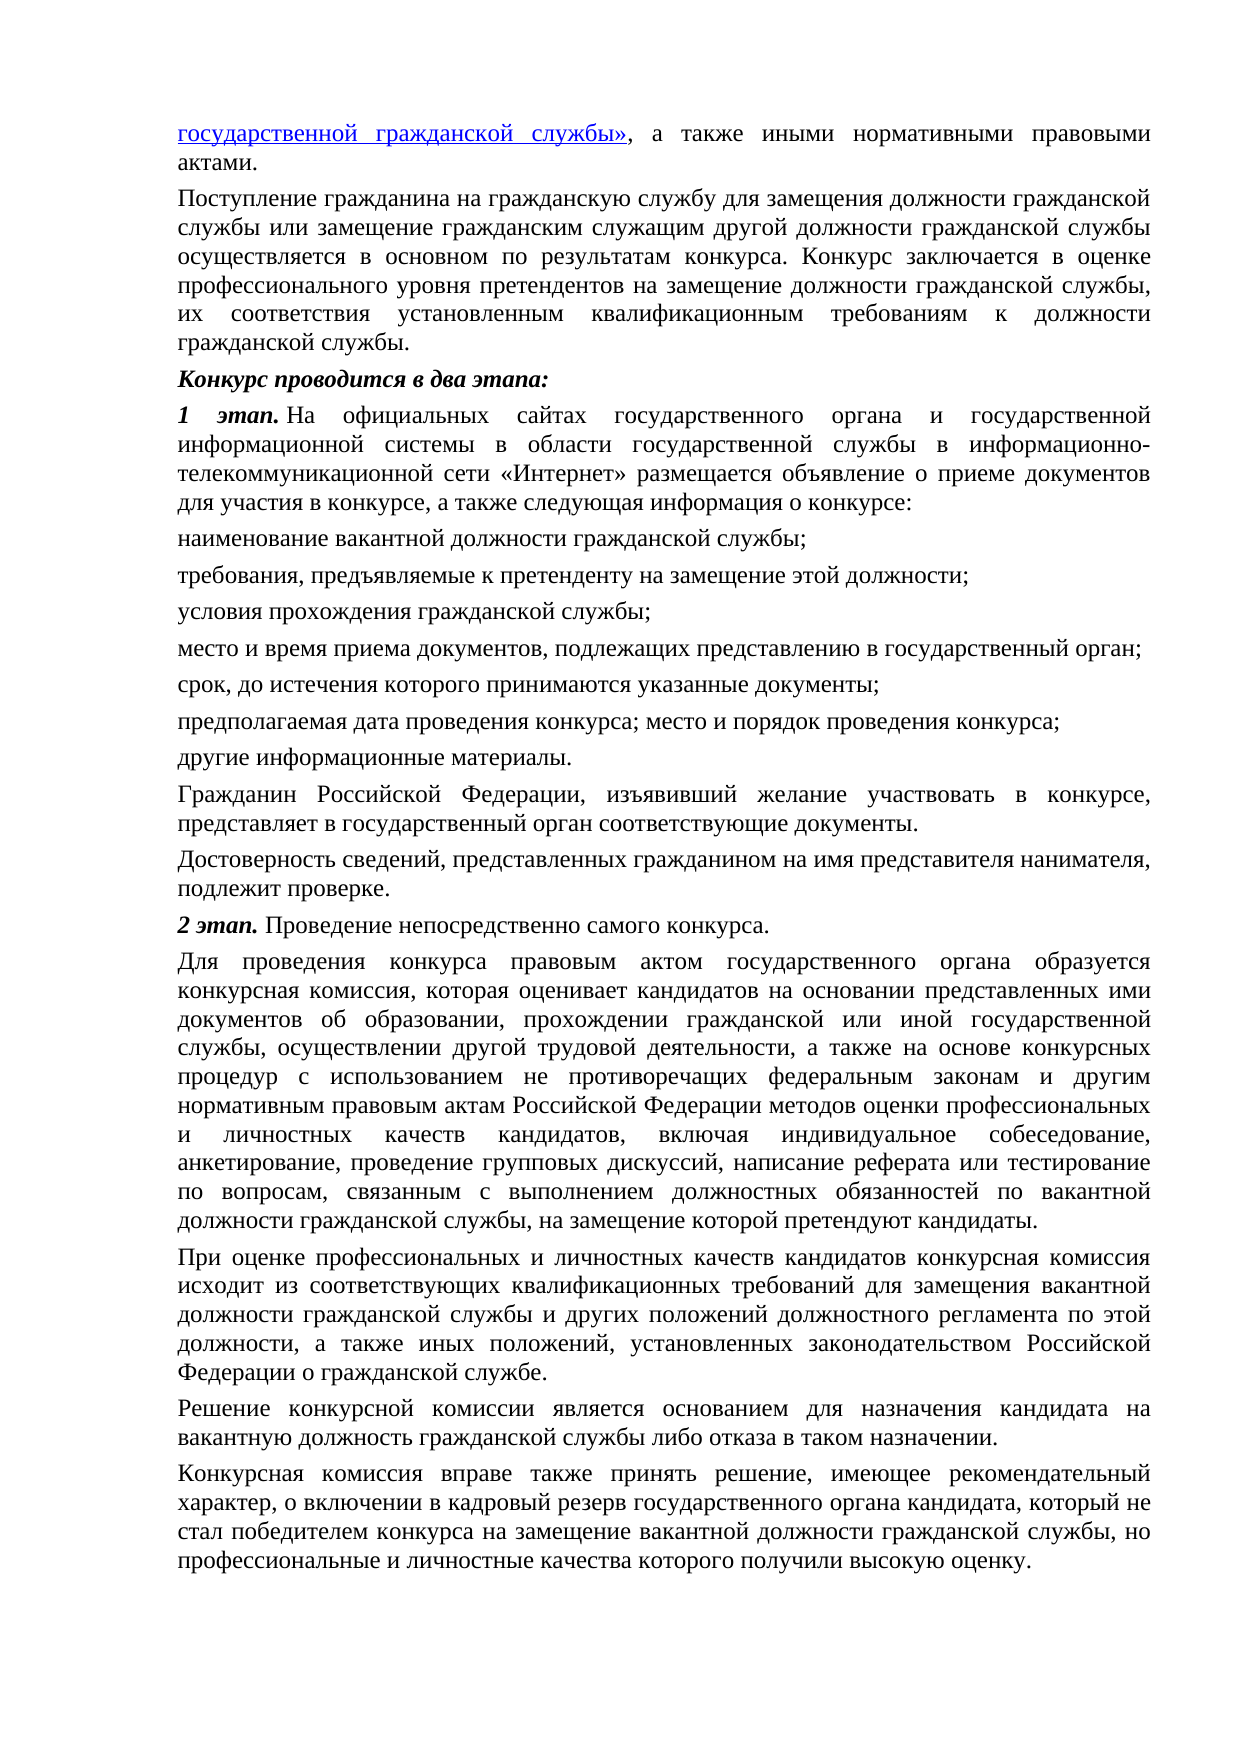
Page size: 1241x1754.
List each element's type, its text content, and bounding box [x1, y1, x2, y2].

text другие информационные материалы. [177, 742, 1152, 771]
text место и время приема документов, подлежащих представлению в государственный орган; [177, 633, 1152, 662]
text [177, 118, 1152, 176]
text срок, до истечения которого принимаются указанные документы; [177, 669, 1152, 698]
text Решение конкурсной комиссии является основанием для назначения кандидата на вакантную должность гражданской службы либо отказа в таком назначении. [177, 1393, 1152, 1451]
text 2 этап. Проведение непосредственно самого конкурса. [177, 910, 1152, 938]
text условия прохождения гражданской службы; [177, 596, 1152, 625]
text Для проведения конкурса правовым актом государственного органа образуется конкурсная комиссия, которая оценивает кандидатов на основании представленных ими документов об образовании, прохождении гражданской или иной государственной службы, осуществлении другой трудовой деятельности, а также на основе конкурсных процедур с использованием не противоречащих федеральным законам и другим нормативным правовым актам Российской Федерации методов оценки профессиональных и личностных качеств кандидатов, включая индивидуальное собеседование, анкетирование, проведение групповых дискуссий, написание реферата или тестирование по вопросам, связанным с выполнением должностных обязанностей по вакантной должности гражданской службы, на замещение которой претендуют кандидаты. [177, 946, 1152, 1234]
text наименование вакантной должности гражданской службы; [177, 523, 1152, 552]
text При оценке профессиональных и личностных качеств кандидатов конкурсная комиссия исходит из соответствующих квалификационных требований для замещения вакантной должности гражданской службы и других положений должностного регламента по этой должности, а также иных положений, установленных законодательством Российской Федерации о гражданской службе. [177, 1242, 1152, 1385]
text Поступление гражданина на гражданскую службу для замещения должности гражданской службы или замещение гражданским служащим другой должности гражданской службы осуществляется в основном по результатам конкурса. Конкурс заключается в оценке профессионального уровня претендентов на замещение должности гражданской службы, их соответствия установленным квалификационным требованиям к должности гражданской службы. [177, 183, 1152, 356]
text Достоверность сведений, представленных гражданином на имя представителя нанимателя, подлежит проверке. [177, 844, 1152, 902]
text Гражданин Российской Федерации, изъявивший желание участвовать в конкурсе, представляет в государственный орган соответствующие документы. [177, 779, 1152, 837]
text Конкурс проводится в два этапа: [177, 364, 1152, 392]
text требования, предъявляемые к претенденту на замещение этой должности; [177, 560, 1152, 588]
text предполагаемая дата проведения конкурса; место и порядок проведения конкурса; [177, 706, 1152, 735]
text 1 этап. На официальных сайтах государственного органа и государственной информационной системы в области государственной службы в информационно-телекоммуникационной сети «Интернет» размещается объявление о приеме документов для участия в конкурсе, а также следующая информация о конкурсе: [177, 400, 1152, 515]
text Конкурсная комиссия вправе также принять решение, имеющее рекомендательный характер, о включении в кадровый резерв государственного органа кандидата, который не стал победителем конкурса на замещение вакантной должности гражданской службы, но профессиональные и личностные качества которого получили высокую оценку. [177, 1458, 1152, 1573]
